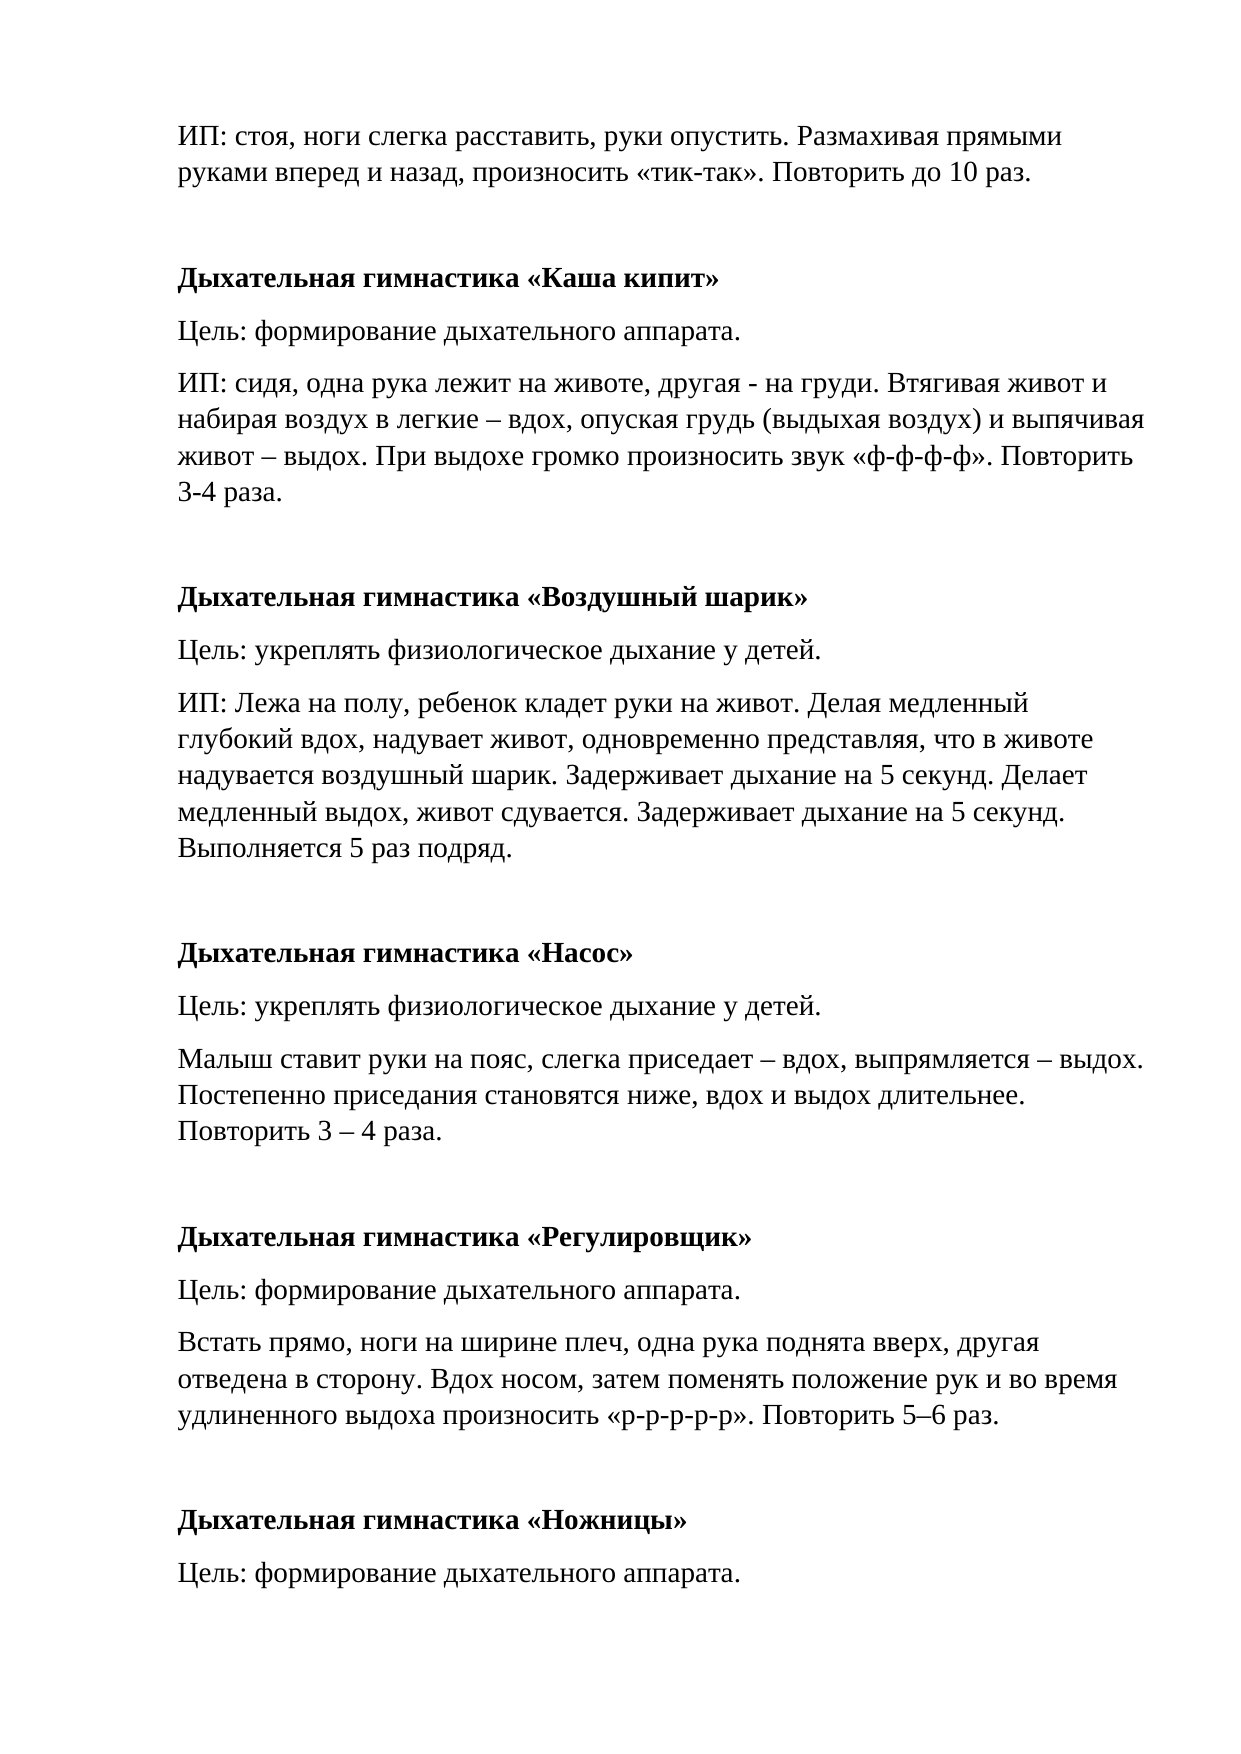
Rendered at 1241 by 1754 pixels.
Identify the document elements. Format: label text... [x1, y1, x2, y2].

text Цель: формирование дыхательного аппарата. [177, 1272, 1152, 1305]
text Малыш ставит руки на пояс, слегка приседает – вдох, выпрямляется – выдох. Постепенно приседания становятся ниже, вдох и выдох длительнее. Повторить 3 – 4 раза. [177, 1041, 1152, 1147]
text ИП: Лежа на полу, ребенок кладет руки на живот. Делая медленный глубокий вдох, надувает живот, одновременно представляя, что в животе надувается воздушный шарик. Задерживает дыхание на 5 секунд. Делает медленный выдох, живот сдувается. Задерживает дыхание на 5 секунд. Выполняется 5 раз подряд. [177, 685, 1152, 863]
text Цель: формирование дыхательного аппарата. [177, 1555, 1152, 1589]
text ИП: стоя, ноги слегка расставить, руки опустить. Размахивая прямыми руками вперед и назад, произносить «тик-так». Повторить до 10 раз. [177, 118, 1152, 188]
text Встать прямо, ноги на ширине плеч, одна рука поднята вверх, другая отведена в сторону. Вдох носом, затем поменять положение рук и во время удлиненного выдоха произносить «р-р-р-р-р». Повторить 5–6 раз. [177, 1324, 1152, 1430]
text Дыхательная гимнастика «Ножницы» [177, 1502, 1152, 1536]
text Дыхательная гимнастика «Насос» [177, 935, 1152, 969]
text Цель: укреплять физиологическое дыхание у детей. [177, 988, 1152, 1022]
text ИП: сидя, одна рука лежит на животе, другая - на груди. Втягивая живот и набирая воздух в легкие – вдох, опуская грудь (выдыхая воздух) и выпячивая живот – выдох. При выдохе громко произносить звук «ф-ф-ф-ф». Повторить 3-4 раза. [177, 366, 1152, 507]
text Цель: формирование дыхательного аппарата. [177, 313, 1152, 346]
text Дыхательная гимнастика «Каша кипит» [177, 260, 1152, 293]
text Дыхательная гимнастика «Регулировщик» [177, 1219, 1152, 1252]
text Дыхательная гимнастика «Воздушный шарик» [177, 579, 1152, 613]
text Цель: укреплять физиологическое дыхание у детей. [177, 632, 1152, 666]
